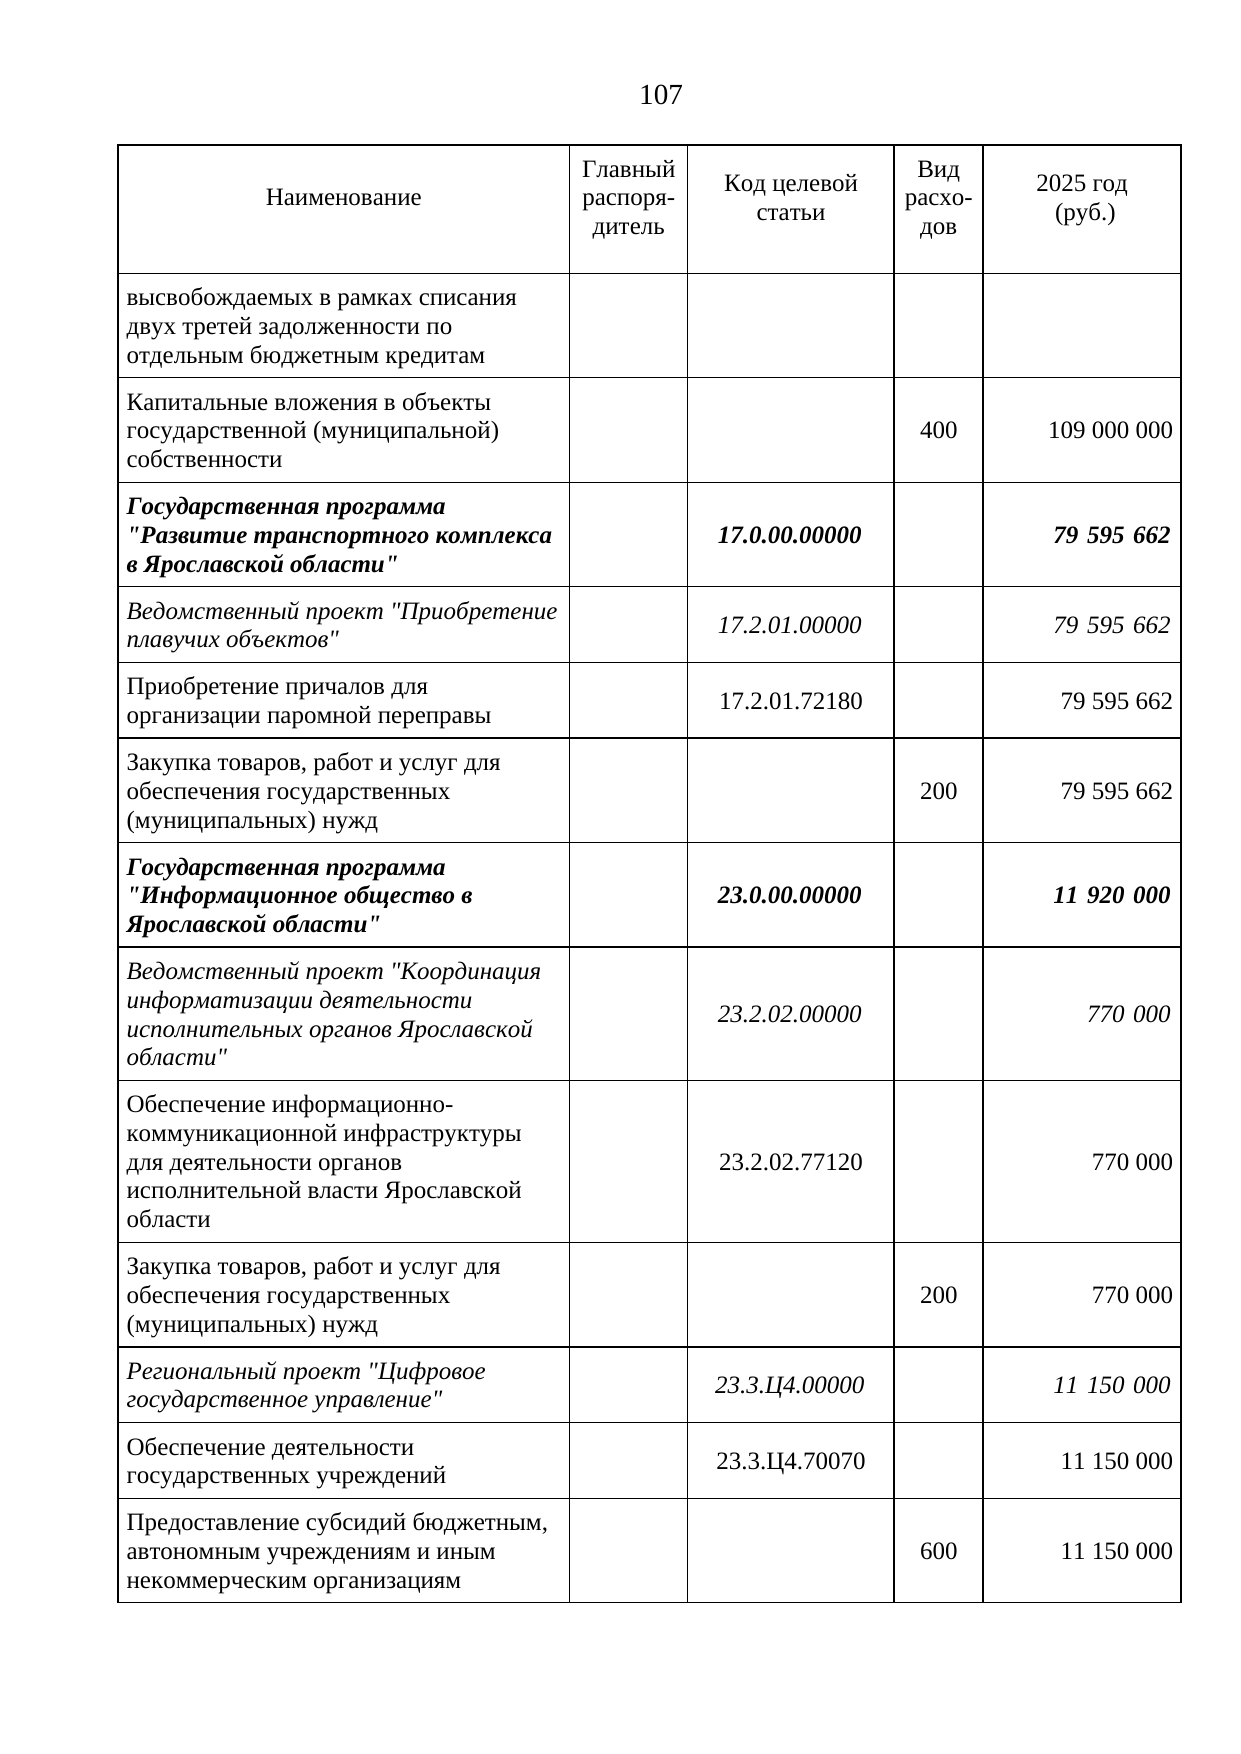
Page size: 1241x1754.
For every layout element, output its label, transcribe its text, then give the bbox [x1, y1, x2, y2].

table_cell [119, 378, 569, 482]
table_header Наименование [119, 146, 569, 272]
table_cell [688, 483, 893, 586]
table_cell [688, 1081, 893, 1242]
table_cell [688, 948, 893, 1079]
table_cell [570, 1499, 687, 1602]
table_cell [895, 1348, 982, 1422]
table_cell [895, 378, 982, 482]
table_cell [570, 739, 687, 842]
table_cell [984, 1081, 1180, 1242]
table_header Главный распоря-дитель [570, 146, 687, 272]
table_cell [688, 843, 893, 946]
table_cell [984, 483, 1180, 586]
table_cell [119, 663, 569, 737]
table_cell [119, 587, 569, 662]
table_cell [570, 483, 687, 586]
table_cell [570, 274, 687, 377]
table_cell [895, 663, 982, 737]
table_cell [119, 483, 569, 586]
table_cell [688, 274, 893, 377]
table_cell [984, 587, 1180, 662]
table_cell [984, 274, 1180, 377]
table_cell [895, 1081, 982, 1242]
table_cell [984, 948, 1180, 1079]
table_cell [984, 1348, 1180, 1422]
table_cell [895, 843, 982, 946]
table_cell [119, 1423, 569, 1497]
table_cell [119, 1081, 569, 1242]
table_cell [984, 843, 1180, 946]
table_header Вид расхо- дов [895, 146, 982, 272]
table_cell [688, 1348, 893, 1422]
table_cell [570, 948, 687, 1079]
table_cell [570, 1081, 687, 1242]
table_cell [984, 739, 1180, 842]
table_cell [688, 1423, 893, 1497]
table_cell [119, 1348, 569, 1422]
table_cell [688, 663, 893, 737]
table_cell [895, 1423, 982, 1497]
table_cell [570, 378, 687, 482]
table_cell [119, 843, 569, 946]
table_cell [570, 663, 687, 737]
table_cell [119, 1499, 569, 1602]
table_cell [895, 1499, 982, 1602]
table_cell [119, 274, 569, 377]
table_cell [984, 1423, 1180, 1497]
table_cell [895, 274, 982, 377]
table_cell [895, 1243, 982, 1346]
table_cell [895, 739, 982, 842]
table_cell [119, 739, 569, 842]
table_header 2025 год (руб.) [984, 146, 1180, 272]
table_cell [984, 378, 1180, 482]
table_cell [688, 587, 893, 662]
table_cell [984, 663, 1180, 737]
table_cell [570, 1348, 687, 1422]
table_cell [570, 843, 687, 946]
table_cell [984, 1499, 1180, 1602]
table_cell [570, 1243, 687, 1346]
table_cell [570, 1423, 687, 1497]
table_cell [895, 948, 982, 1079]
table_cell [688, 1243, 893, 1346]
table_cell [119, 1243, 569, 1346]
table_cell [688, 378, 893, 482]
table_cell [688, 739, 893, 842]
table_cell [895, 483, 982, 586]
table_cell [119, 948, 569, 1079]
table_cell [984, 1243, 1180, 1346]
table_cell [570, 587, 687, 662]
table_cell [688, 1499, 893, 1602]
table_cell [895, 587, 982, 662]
table_header Код целевой статьи [688, 146, 893, 272]
